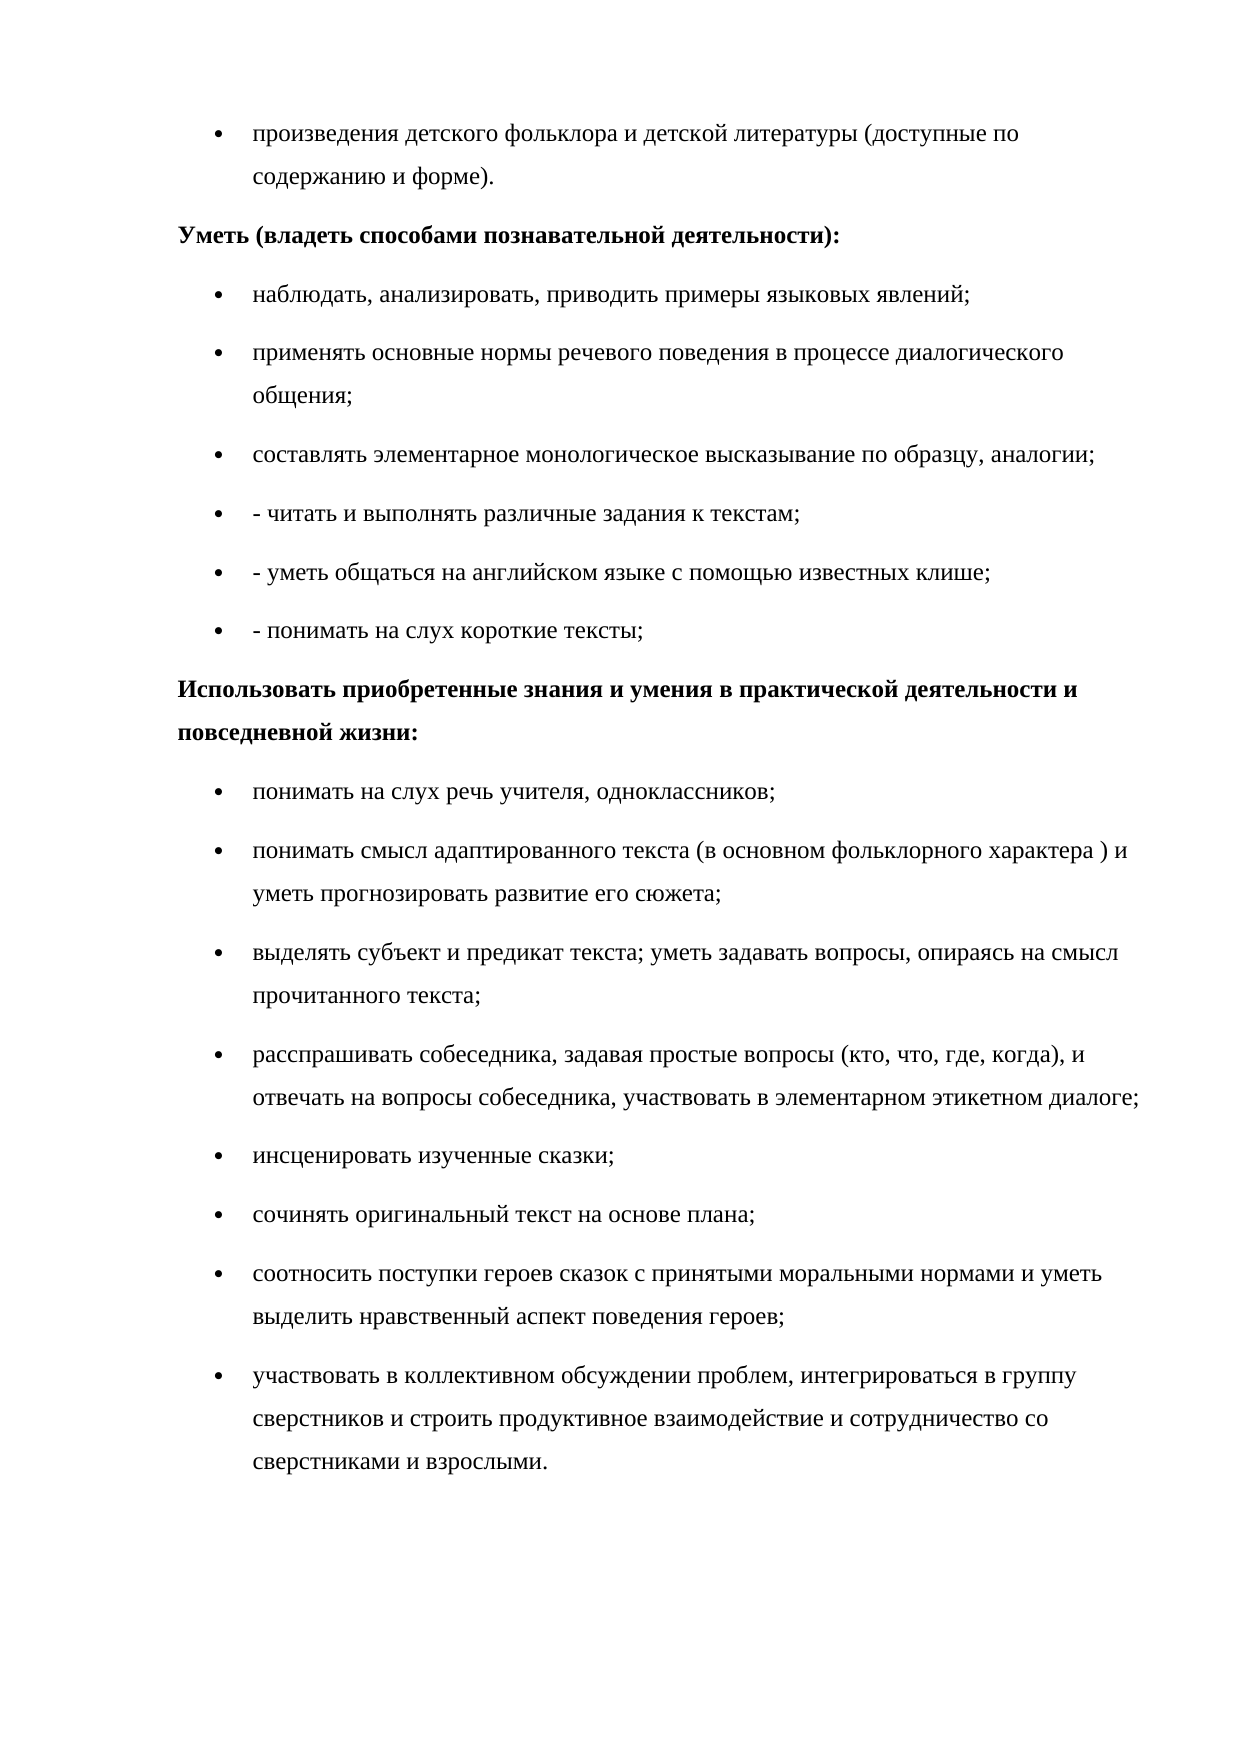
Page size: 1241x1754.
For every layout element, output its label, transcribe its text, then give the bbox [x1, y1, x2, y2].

list - читать и выполнять различные задания к текстам; [215, 498, 1152, 527]
text Использовать приобретенные знания и умения в практической деятельности и повседневной жизни: [177, 674, 1152, 746]
list инсценировать изученные сказки; [215, 1141, 1152, 1169]
list - понимать на слух короткие тексты; [215, 616, 1152, 644]
list участвовать в коллективном обсуждении проблем, интегрироваться в группу сверстников и строить продуктивное взаимодействие и сотрудничество со сверстниками и взрослыми. [215, 1360, 1152, 1475]
list произведения детского фольклора и детской литературы (доступные по содержанию и форме). [215, 118, 1152, 190]
list соотносить поступки героев сказок с принятыми моральными нормами и уметь выделить нравственный аспект поведения героев; [215, 1258, 1152, 1330]
list применять основные нормы речевого поведения в процессе диалогического общения; [215, 337, 1152, 409]
text Уметь (владеть способами познавательной деятельности): [177, 220, 1152, 249]
list сочинять оригинальный текст на основе плана; [215, 1199, 1152, 1228]
list выделять субъект и предикат текста; уметь задавать вопросы, опираясь на смысл прочитанного текста; [215, 937, 1152, 1009]
list понимать на слух речь учителя, одноклассников; [215, 776, 1152, 805]
list составлять элементарное монологическое высказывание по образцу, аналогии; [215, 439, 1152, 468]
list - уметь общаться на английском языке с помощью известных клише; [215, 557, 1152, 586]
list понимать смысл адаптированного текста (в основном фольклорного характера ) и уметь прогнозировать развитие его сюжета; [215, 835, 1152, 907]
list расспрашивать собеседника, задавая простые вопросы (кто, что, где, когда), и отвечать на вопросы собеседника, участвовать в элементарном этикетном диалоге; [215, 1039, 1152, 1111]
list наблюдать, анализировать, приводить примеры языковых явлений; [215, 279, 1152, 307]
